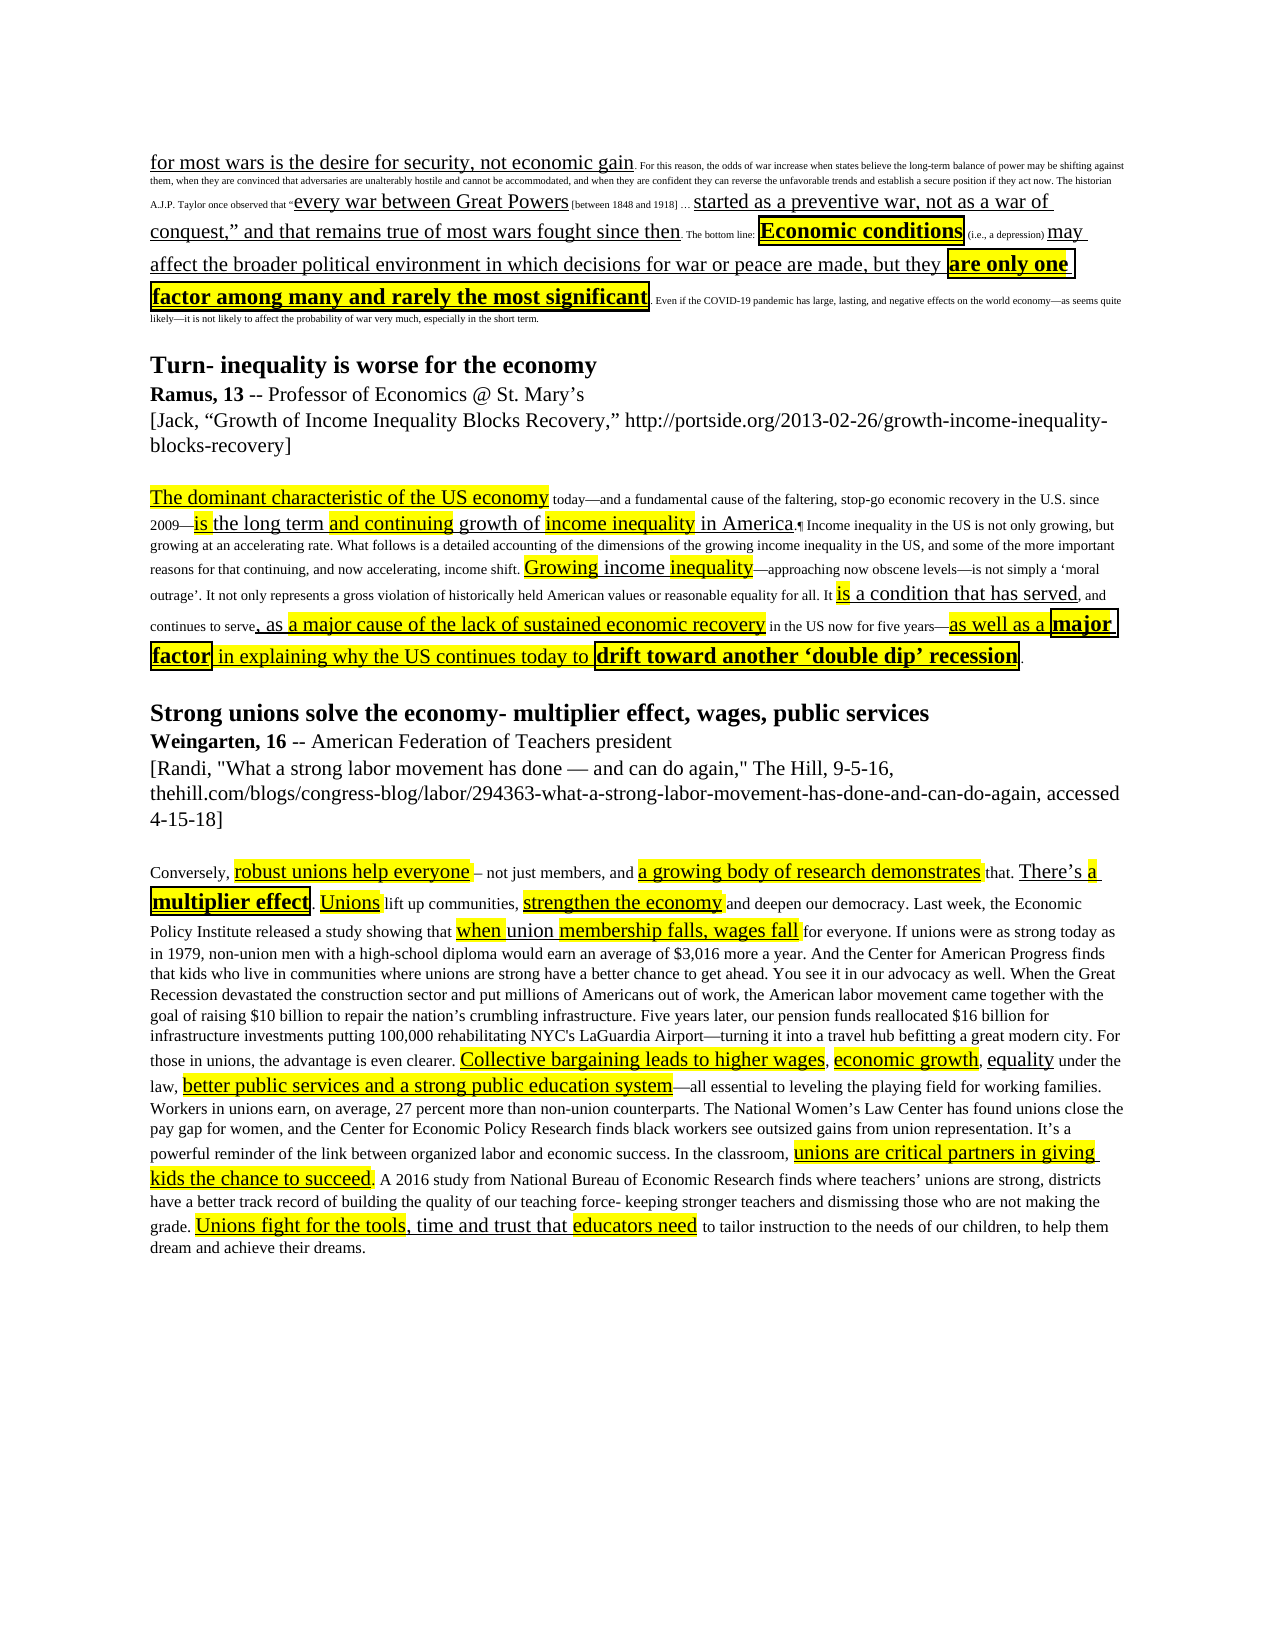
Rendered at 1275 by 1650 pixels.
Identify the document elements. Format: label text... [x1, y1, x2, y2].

text Conversely, robust unions help everyone – not just members, and a growing body of research demonstrates that. There’s a multiplier effect. Unions lift up communities, strengthen the economy and deepen our democracy. Last week, the Economic Policy Institute released a study showing that when union membership falls, wages fall for everyone. If unions were as strong today as in 1979, non-union men with a high-school diploma would earn an average of $3,016 more a year. And the Center for American Progress finds that kids who live in communities where unions are strong have a better chance to get ahead. You see it in our advocacy as well. When the Great Recession devastated the construction sector and put millions of Americans out of work, the American labor movement came together with the goal of raising $10 billion to repair the nation’s crumbling infrastructure. Five years later, our pension funds reallocated $16 billion for infrastructure investments putting 100,000 rehabilitating NYC's LaGuardia Airport—turning it into a travel hub befitting a great modern city. For those in unions, the advantage is even clearer. Collective bargaining leads to higher wages, economic growth, equality under the law, better public services and a strong public education system—all essential to leveling the playing field for working families. Workers in unions earn, on average, 27 percent more than non-union counterparts. The National Women’s Law Center has found unions close the pay gap for women, and the Center for Economic Policy Research finds black workers see outsized gains from union representation. It’s a powerful reminder of the link between organized labor and economic success. In the classroom, unions are critical partners in giving kids the chance to succeed. A 2016 study from National Bureau of Economic Research finds where teachers’ unions are strong, districts have a better track record of building the quality of our teaching force- keeping stronger teachers and dismissing those who are not making the grade. Unions fight for the tools, time and trust that educators need to tailor instruction to the needs of our children, to help them dream and achieve their dreams. [150, 859, 1125, 1257]
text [150, 150, 1125, 324]
subtitle Strong unions solve the economy- multiplier effect, wages, public services [150, 698, 1125, 727]
text Weingarten, 16 -- American Federation of Teachers president [150, 729, 1125, 753]
text The dominant characteristic of the US economy today—and a fundamental cause of the faltering, stop-go economic recovery in the U.S. since 2009—is the long term and continuing growth of income inequality in America.¶ Income inequality in the US is not only growing, but growing at an accelerating rate. What follows is a detailed accounting of the dimensions of the growing income inequality in the US, and some of the more important reasons for that continuing, and now accelerating, income shift. Growing income inequality—approaching now obscene levels—is not simply a ‘moral outrage’. It not only represents a gross violation of historically held American values or reasonable equality for all. It is a condition that has served, and continues to serve, as a major cause of the lack of sustained economic recovery in the US now for five years—as well as a major factor in explaining why the US continues today to drift toward another ‘double dip’ recession. [150, 485, 1125, 671]
text Ramus, 13 -- Professor of Economics @ St. Mary’s [150, 382, 1125, 406]
text [Randi, "What a strong labor movement has done — and can do again," The Hill, 9-5-16, thehill.com/blogs/congress-blog/labor/294363-what-a-strong-labor-movement-has-done-and-can-do-again, accessed 4-15-18] [150, 755, 1125, 831]
text [Jack, “Growth of Income Inequality Blocks Recovery,” http://portside.org/2013-02-26/growth-income-inequality-blocks-recovery] [150, 407, 1125, 457]
subtitle Turn- inequality is worse for the economy [150, 351, 1125, 379]
